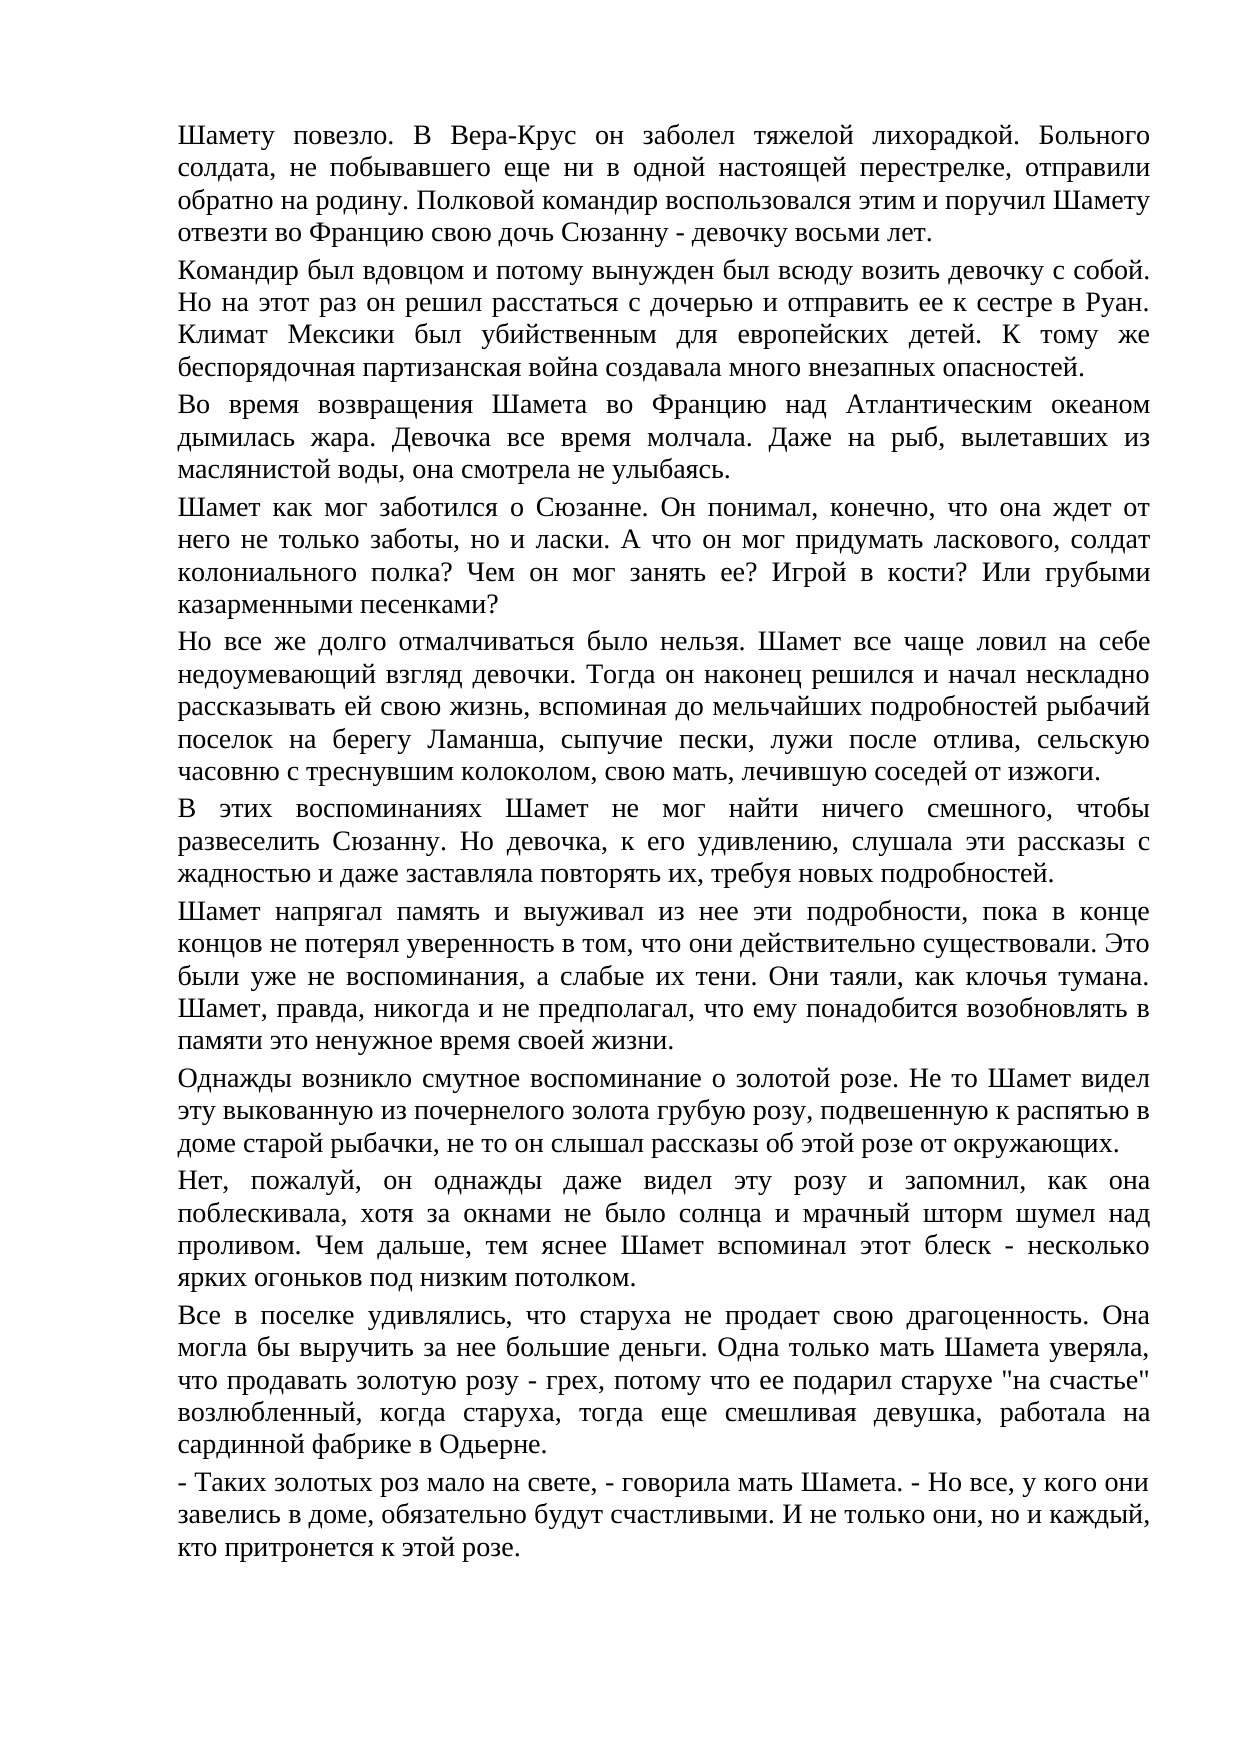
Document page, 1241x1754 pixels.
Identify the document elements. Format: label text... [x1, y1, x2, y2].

text Однажды возникло смутное воспоминание о золотой розе. Не то Шамет видел эту выкованную из почернелого золота грубую розу, подвешенную к распятью в доме старой рыбачки, не то он слышал рассказы об этой розе от окружающих. [177, 1061, 1152, 1158]
text Шамет как мог заботился о Сюзанне. Он понимал, конечно, что она ждет от него не только заботы, но и ласки. А что он мог придумать ласкового, солдат колониального полка? Чем он мог занять ее? Игрой в кости? Или грубыми казарменными песенками? [177, 490, 1152, 619]
text - Таких золотых роз мало на свете, - говорила мать Шамета. - Но все, у кого они завелись в доме, обязательно будут счастливыми. И не только они, но и каждый, кто притронется к этой розе. [177, 1465, 1152, 1562]
text Все в поселке удивлялись, что старуха не продает свою драгоценность. Она могла бы выручить за нее большие деньги. Одна только мать Шамета уверяла, что продавать золотую розу - грех, потому что ее подарил старухе "на счастье" возлюбленный, когда старуха, тогда еще смешливая девушка, работала на сардинной фабрике в Одьерне. [177, 1298, 1152, 1460]
text Нет, пожалуй, он однажды даже видел эту розу и запомнил, как она поблескивала, хотя за окнами не было солнца и мрачный шторм шумел над проливом. Чем дальше, тем яснее Шамет вспоминал этот блеск - несколько ярких огоньков под низким потолком. [177, 1163, 1152, 1293]
text Во время возвращения Шамета во Францию над Атлантическим океаном дымилась жара. Девочка все время молчала. Даже на рыб, вылетавших из маслянистой воды, она смотрела не улыбаясь. [177, 387, 1152, 485]
text В этих воспоминаниях Шамет не мог найти ничего смешного, чтобы развеселить Сюзанну. Но девочка, к его удивлению, слушала эти рассказы с жадностью и даже заставляла повторять их, требуя новых подробностей. [177, 792, 1152, 889]
text Шамет напрягал память и выуживал из нее эти подробности, пока в конце концов не потерял уверенность в том, что они действительно существовали. Это были уже не воспоминания, а слабые их тени. Они таяли, как клочья тумана. Шамет, правда, никогда и не предполагал, что ему понадобится возобновлять в памяти это ненужное время своей жизни. [177, 894, 1152, 1056]
text Но все же долго отмалчиваться было нельзя. Шамет все чаще ловил на себе недоумевающий взгляд девочки. Тогда он наконец решился и начал нескладно рассказывать ей свою жизнь, вспоминая до мельчайших подробностей рыбачий поселок на берегу Ламанша, сыпучие пески, лужи после отлива, сельскую часовню с треснувшим колоколом, свою мать, лечившую соседей от изжоги. [177, 624, 1152, 786]
text Шамету повезло. В Вера-Крус он заболел тяжелой лихорадкой. Больного солдата, не побывавшего еще ни в одной настоящей перестрелке, отправили обратно на родину. Полковой командир воспользовался этим и поручил Шамету отвезти во Францию свою дочь Сюзанну - девочку восьми лет. [177, 118, 1152, 248]
text Командир был вдовцом и потому вынужден был всюду возить девочку с собой. Но на этот раз он решил расстаться с дочерью и отправить ее к сестре в Руан. Климат Мексики был убийственным для европейских детей. К тому же беспорядочная партизанская война создавала много внезапных опасностей. [177, 253, 1152, 382]
